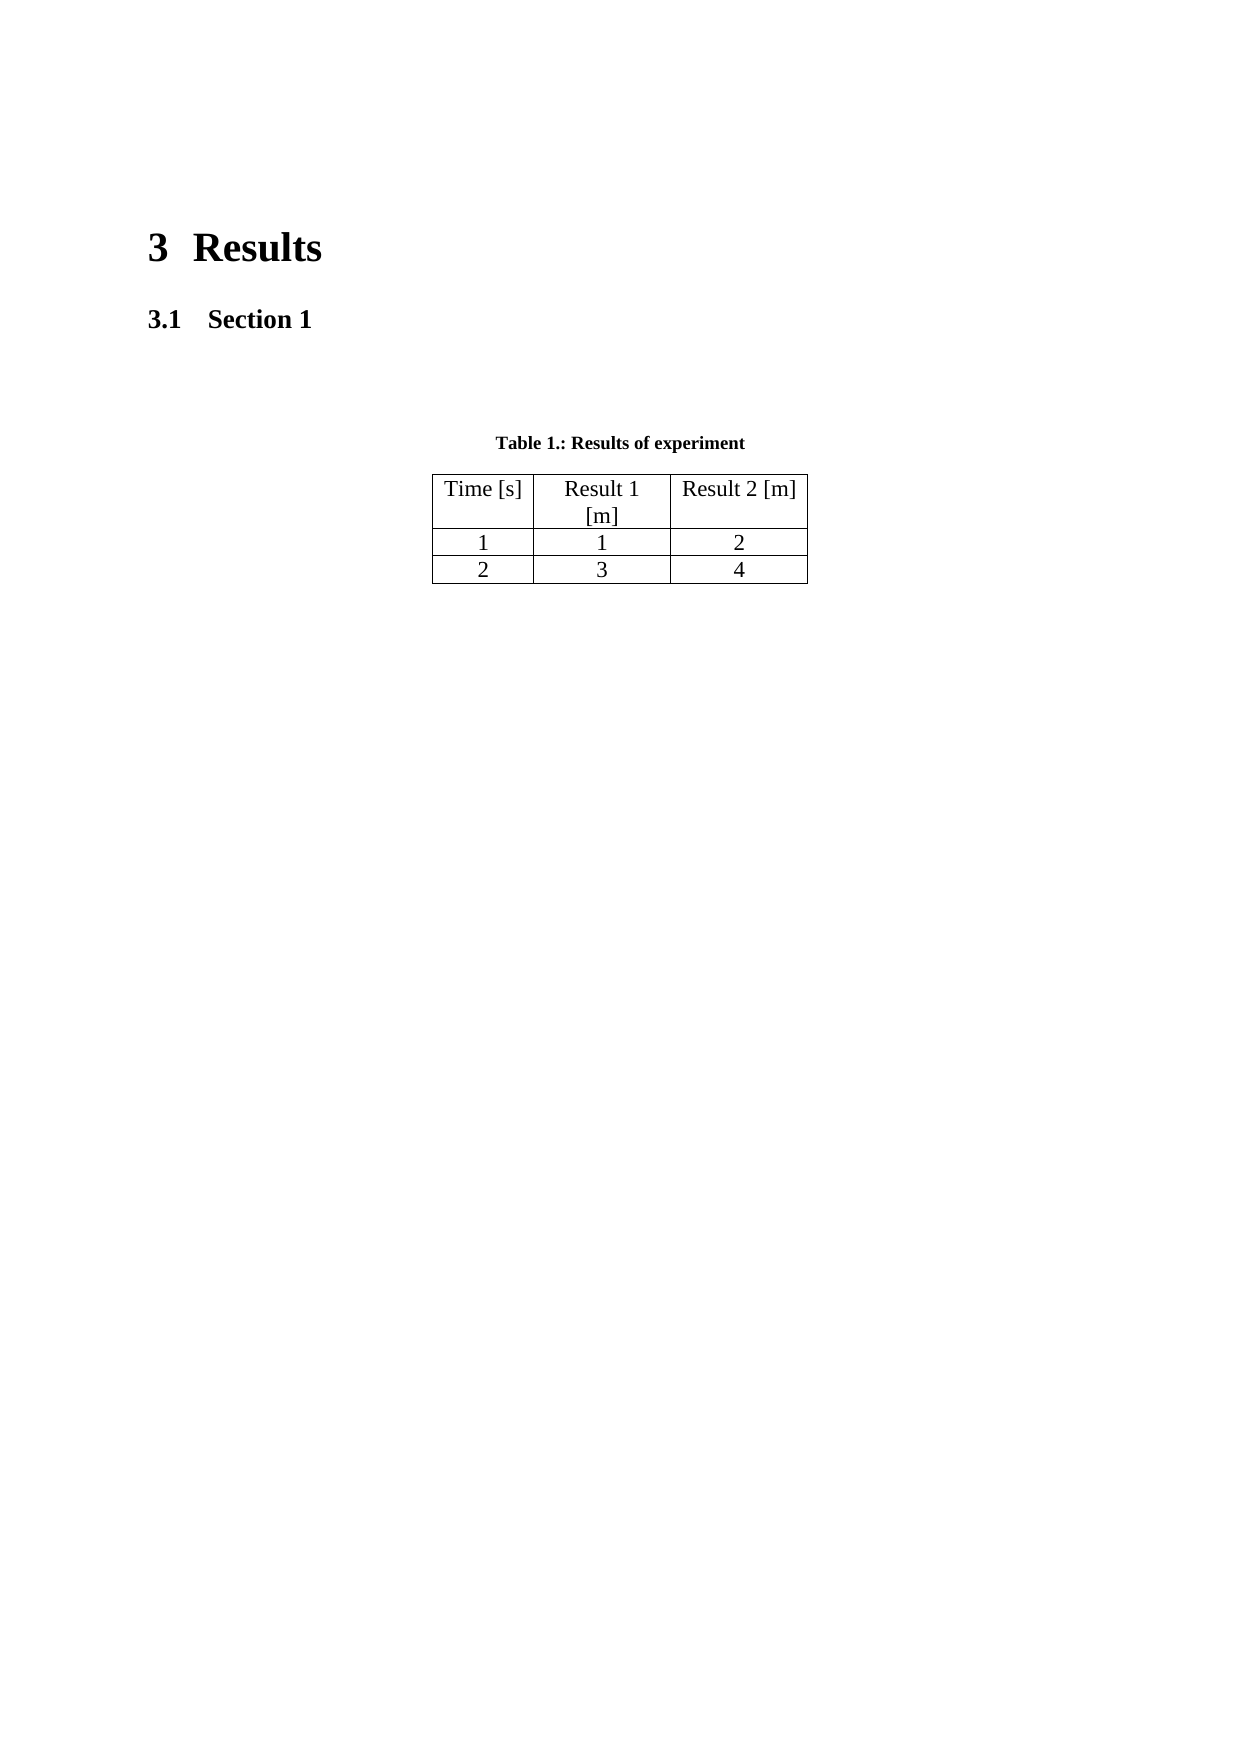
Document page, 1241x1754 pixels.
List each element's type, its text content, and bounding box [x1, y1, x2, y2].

table_header Result 2 [m] [671, 475, 807, 528]
table_cell 3 [534, 556, 670, 583]
table_cell 4 [671, 556, 807, 583]
table_cell 1 [534, 529, 670, 555]
table_cell 2 [671, 529, 807, 555]
subtitle Results [148, 223, 1093, 271]
subtitle Section 1 [148, 303, 1093, 334]
table_cell 2 [433, 556, 533, 583]
table_cell 1 [433, 529, 533, 555]
table_header Result 1 [m] [534, 475, 670, 528]
table_header Time [s] [433, 475, 533, 528]
text Table 1.: Results of experiment [148, 432, 1093, 453]
